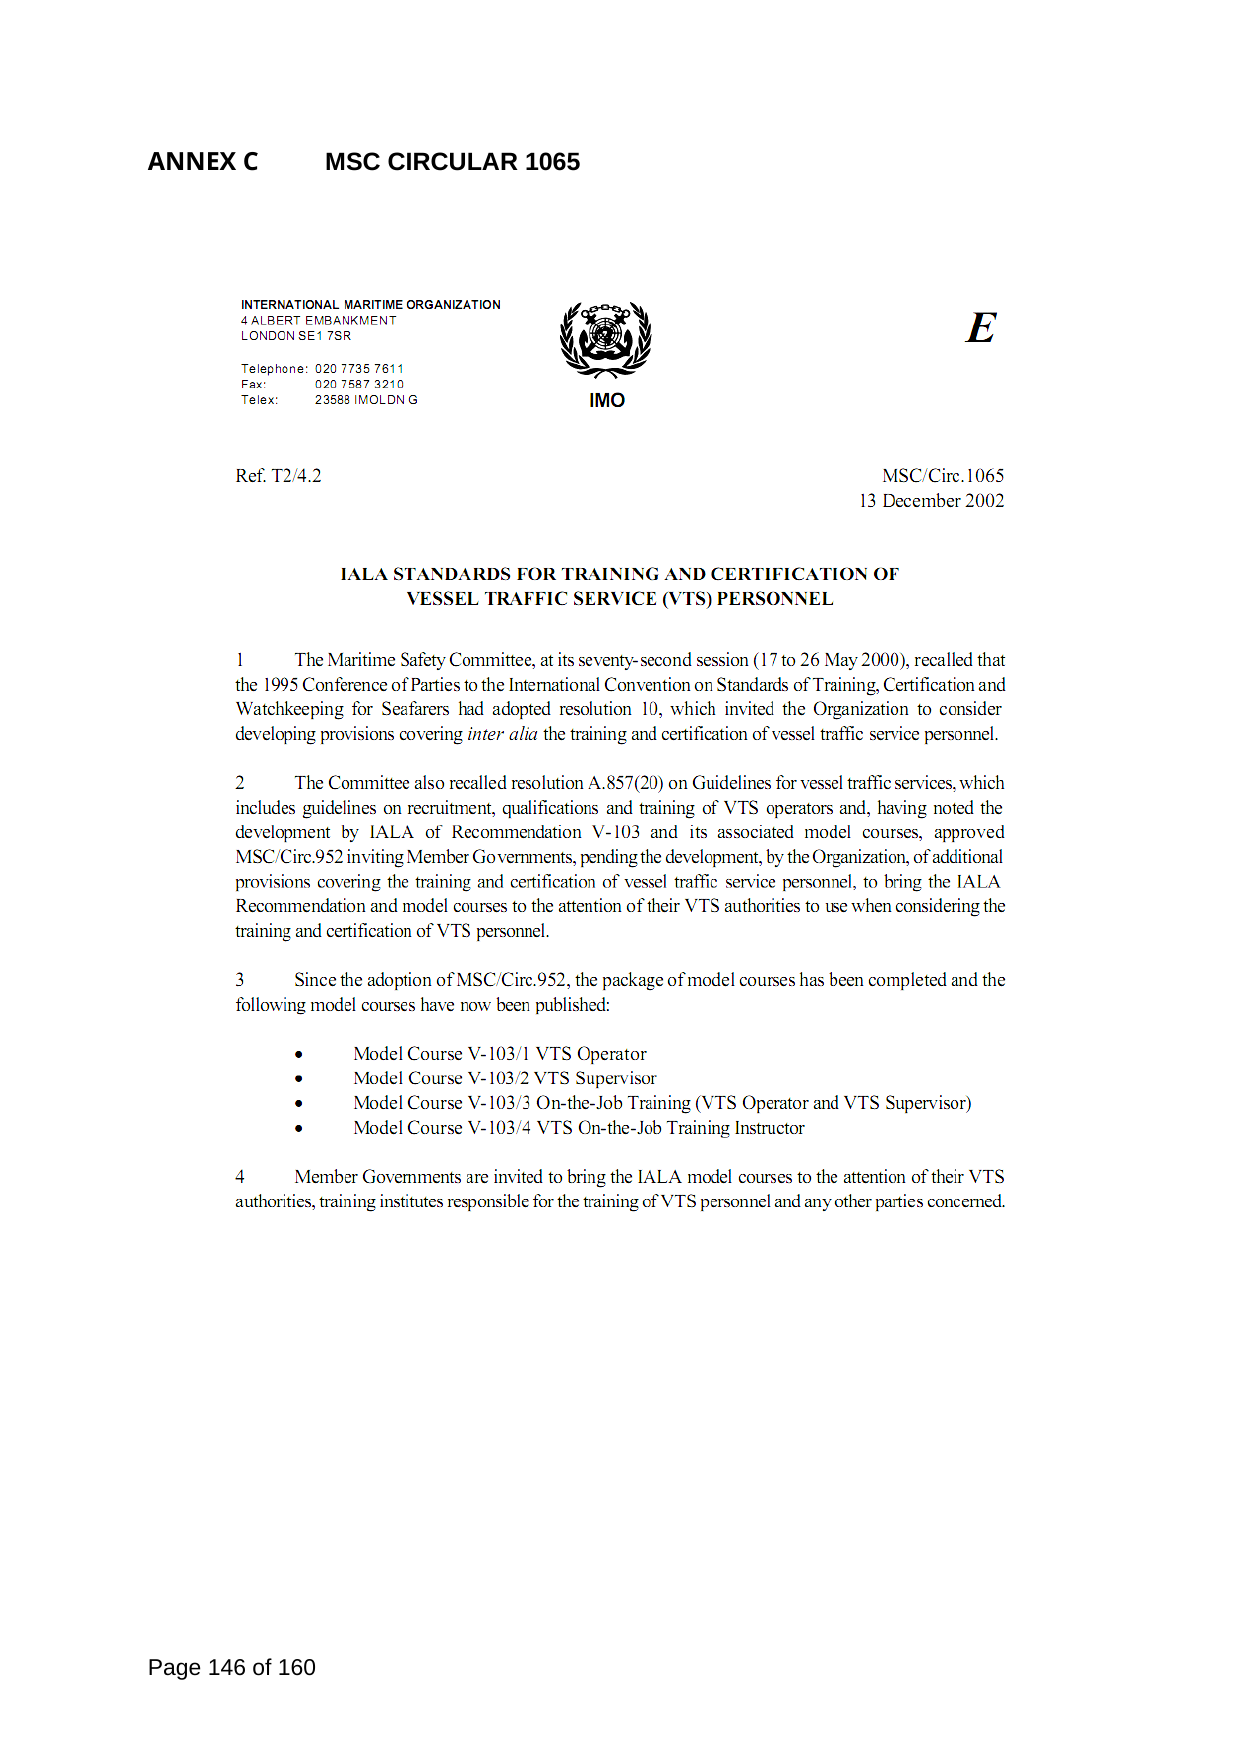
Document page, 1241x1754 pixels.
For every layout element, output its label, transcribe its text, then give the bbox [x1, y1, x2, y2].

picture [162, 262, 1078, 1263]
text MSC Circular 1065 [148, 143, 1092, 177]
